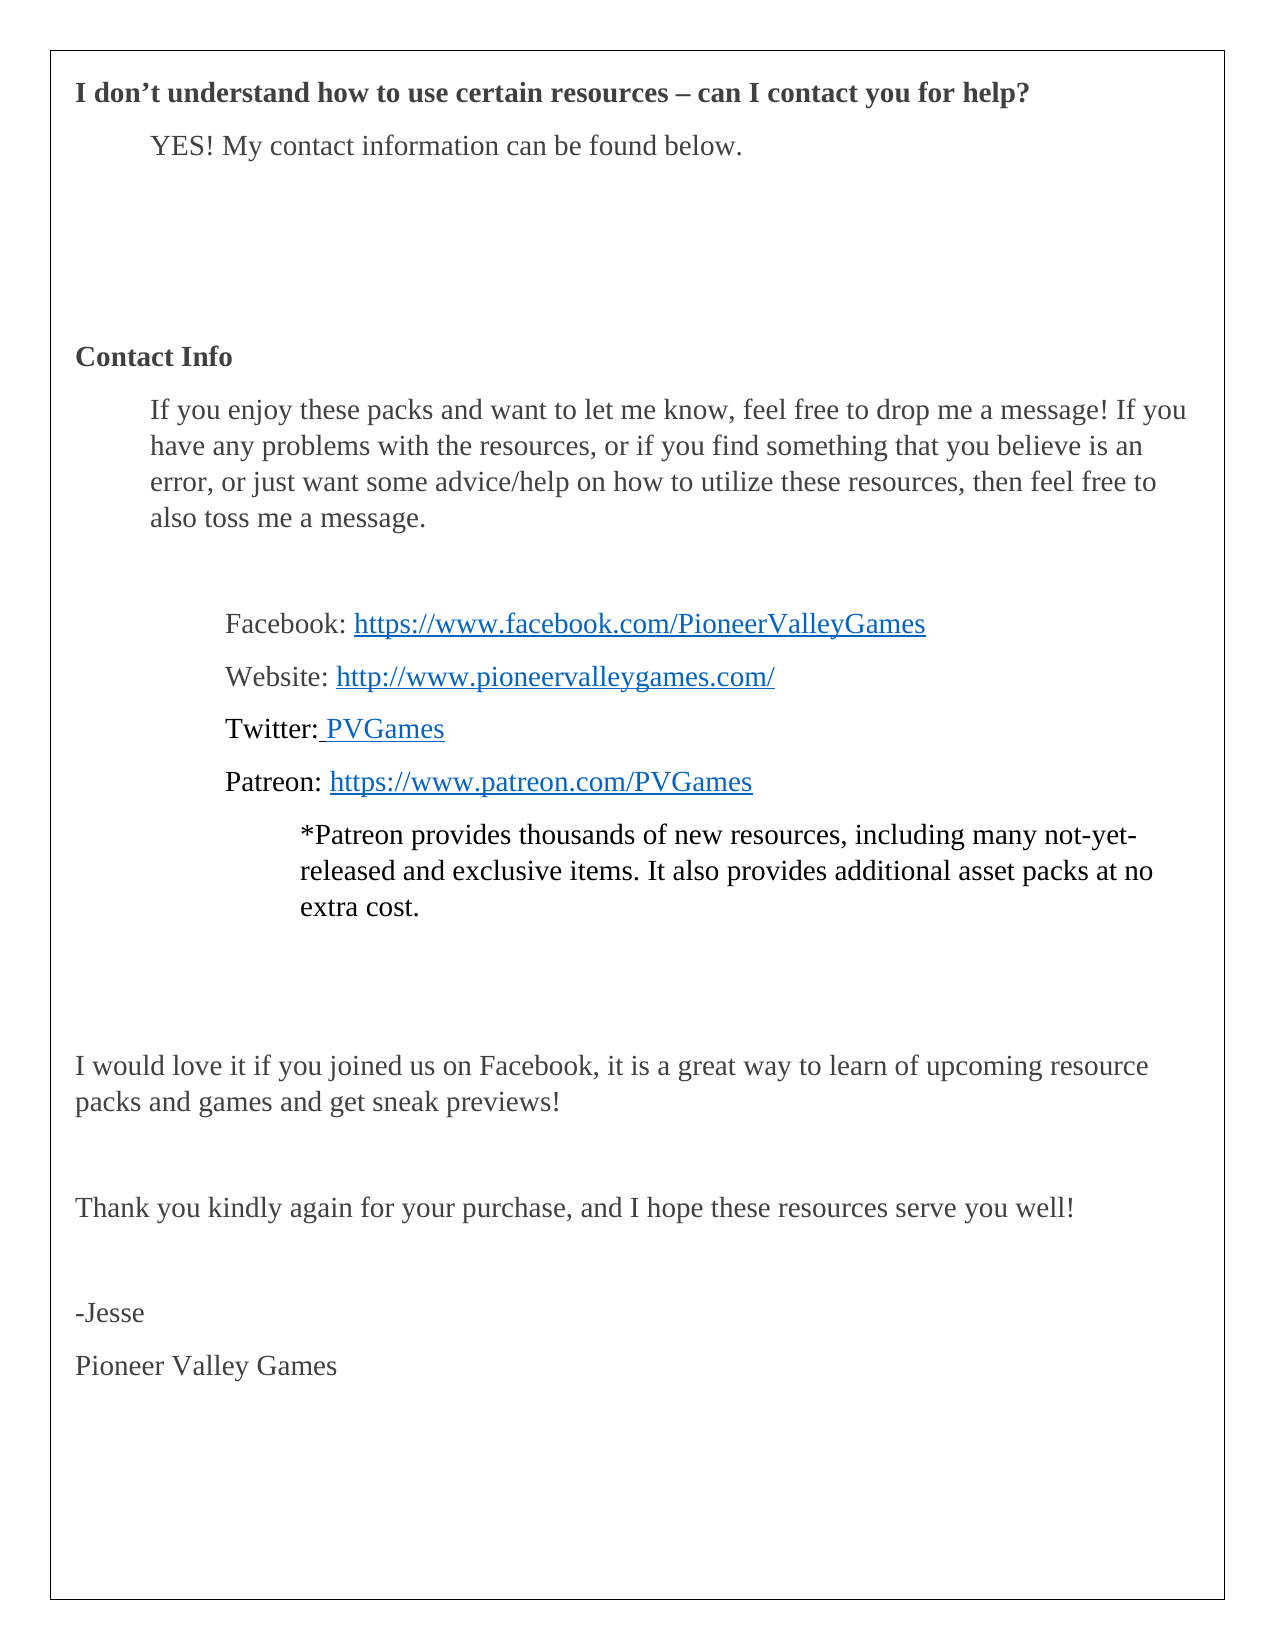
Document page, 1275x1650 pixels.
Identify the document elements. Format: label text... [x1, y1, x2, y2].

text *Patreon provides thousands of new resources, including many not-yet-released and exclusive items. It also provides additional asset packs at no extra cost. [300, 817, 1200, 923]
text Thank you kindly again for your purchase, and I hope these resources serve you well! [75, 1190, 1200, 1223]
text Twitter: PVGames [150, 712, 1200, 745]
text I would love it if you joined us on Facebook, it is a great way to learn of upcoming resource packs and games and get sneak previews! [75, 1048, 1200, 1118]
text Website: http://www.pioneervalleygames.com/ [150, 659, 1200, 692]
text I don’t understand how to use certain resources – can I contact you for help? [75, 75, 1200, 108]
text -Jesse [75, 1295, 1200, 1329]
text Contact Info [75, 339, 1200, 373]
text YES! My contact information can be found below. [75, 128, 1200, 161]
text Pioneer Valley Games [75, 1348, 1200, 1382]
text Patreon: https://www.patreon.com/PVGames [150, 764, 1200, 798]
text If you enjoy these packs and want to let me know, feel free to drop me a message! If you have any problems with the resources, or if you find something that you believe is an error, or just want some advice/help on how to utilize these resources, then feel free to also toss me a message. [150, 392, 1200, 534]
text Facebook: https://www.facebook.com/PioneerValleyGames [150, 606, 1200, 639]
